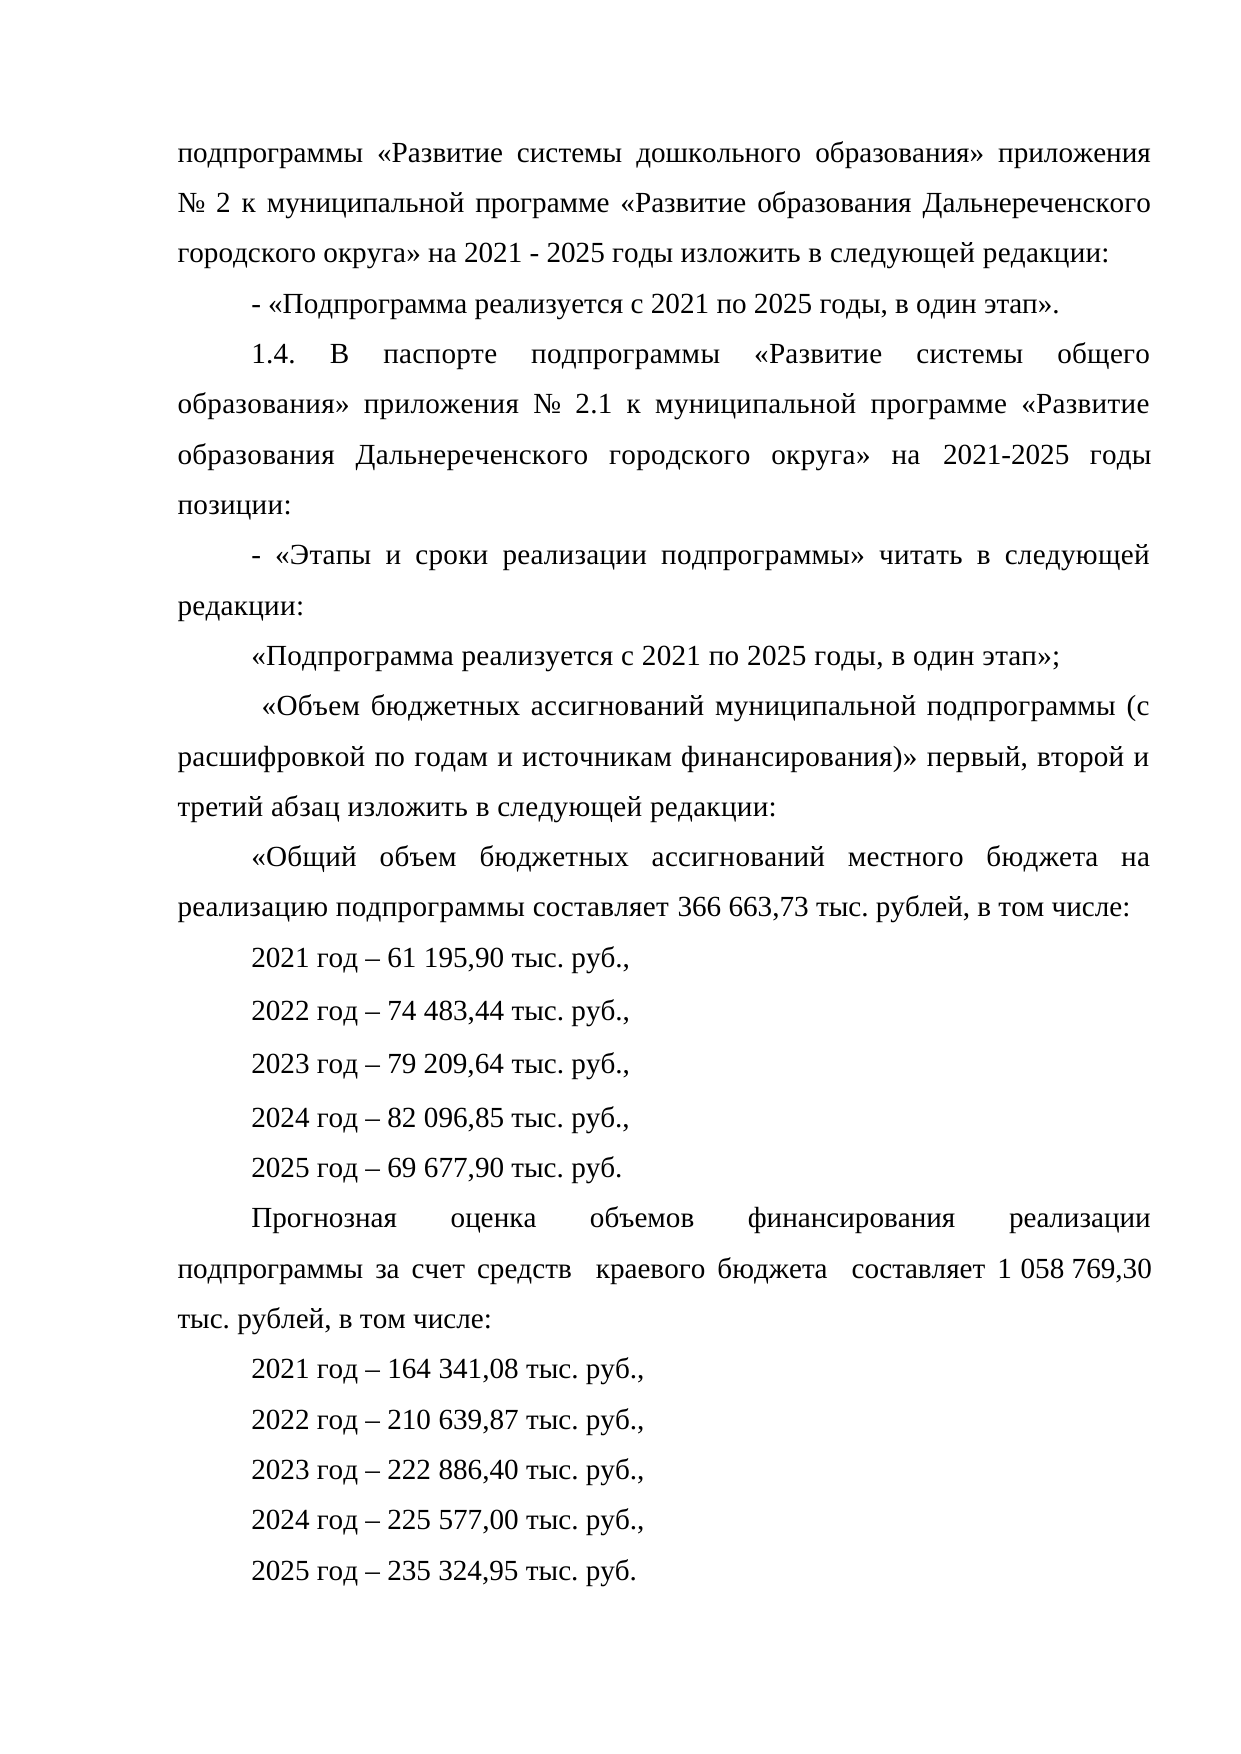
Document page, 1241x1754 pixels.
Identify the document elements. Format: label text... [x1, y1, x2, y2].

text 2025 год – 69 677,90 тыс. руб. [177, 1150, 1152, 1184]
text 2024 год – 225 577,00 тыс. руб., [177, 1502, 1152, 1536]
text «Объем бюджетных ассигнований муниципальной подпрограммы (с расшифровкой по годам и источникам финансирования)» первый, второй и третий абзац изложить в следующей редакции: [177, 688, 1152, 822]
text 2025 год – 235 324,95 тыс. руб. [177, 1553, 1152, 1586]
text Прогнозная оценка объемов финансирования реализации подпрограммы за счет средств краевого бюджета составляет 1 058 769,30 тыс. рублей, в том числе: [177, 1201, 1152, 1335]
text 1.4. В паспорте подпрограммы «Развитие системы общего образования» приложения № 2.1 к муниципальной программе «Развитие образования Дальнереченского городского округа» на 2021-2025 годы позиции: [177, 336, 1152, 521]
text 2023 год – 79 209,64 тыс. руб., [177, 1047, 1152, 1080]
text - «Этапы и сроки реализации подпрограммы» читать в следующей редакции: [177, 537, 1152, 621]
text 2021 год – 164 341,08 тыс. руб., [177, 1351, 1152, 1385]
text 2024 год – 82 096,85 тыс. руб., [177, 1100, 1152, 1133]
text 2021 год – 61 195,90 тыс. руб., [177, 940, 1152, 973]
text «Подпрограмма реализуется с 2021 по 2025 годы, в один этап»; [177, 638, 1152, 672]
text «Общий объем бюджетных ассигнований местного бюджета на реализацию подпрограммы составляет 366 663,73 тыс. рублей, в том числе: [177, 839, 1152, 923]
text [177, 135, 1152, 269]
text 2022 год – 210 639,87 тыс. руб., [177, 1402, 1152, 1435]
text 2022 год – 74 483,44 тыс. руб., [177, 993, 1152, 1027]
text 2023 год – 222 886,40 тыс. руб., [177, 1452, 1152, 1486]
text - «Подпрограмма реализуется с 2021 по 2025 годы, в один этап». [177, 286, 1152, 319]
